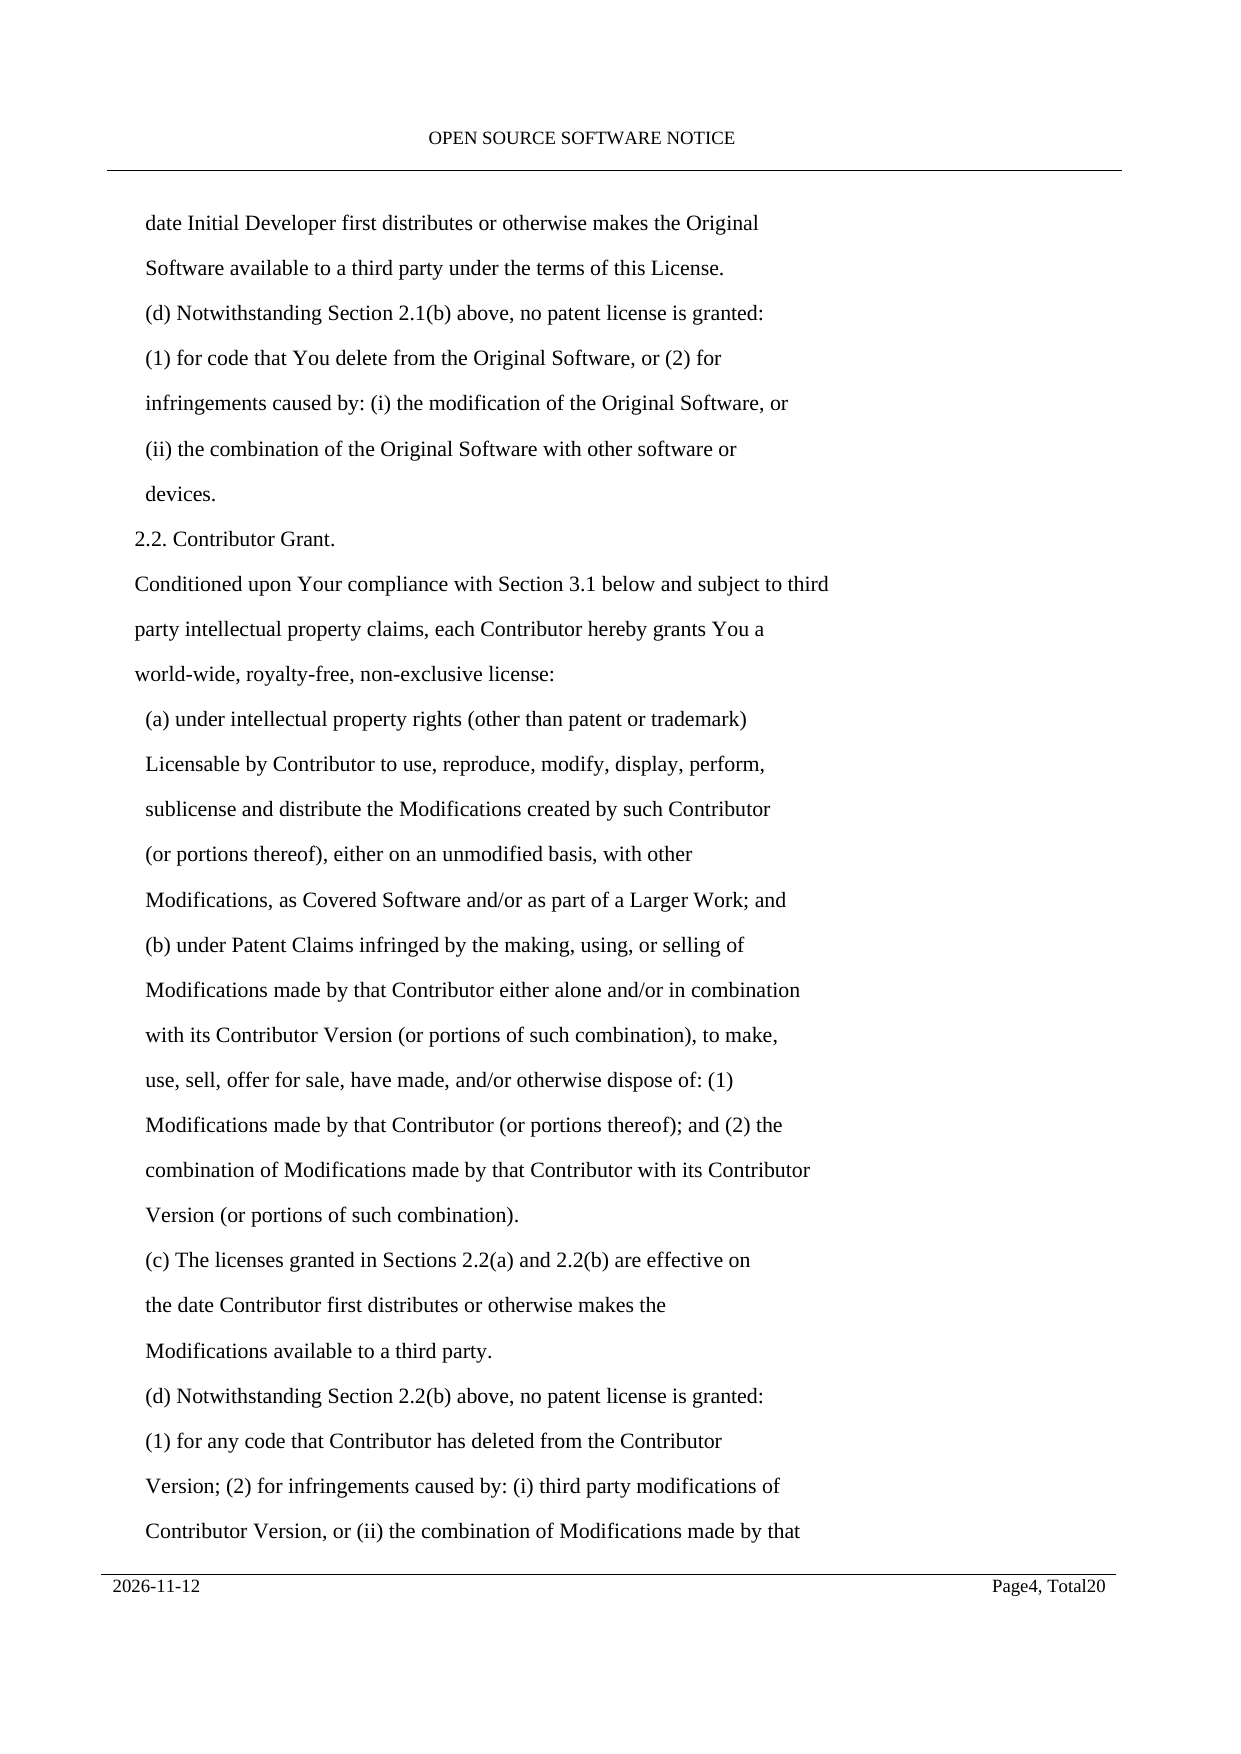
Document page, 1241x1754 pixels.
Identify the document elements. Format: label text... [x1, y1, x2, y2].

text (a) under intellectual property rights (other than patent or trademark) [112, 702, 1128, 735]
text Modifications made by that Contributor (or portions thereof); and (2) the [112, 1108, 1128, 1141]
text date Initial Developer first distributes or otherwise makes the Original [112, 206, 1128, 239]
text Contributor Version, or (ii) the combination of Modifications made by that [112, 1514, 1128, 1547]
text combination of Modifications made by that Contributor with its Contributor [112, 1153, 1128, 1186]
text Version; (2) for infringements caused by: (i) third party modifications of [112, 1469, 1128, 1502]
text (d) Notwithstanding Section 2.2(b) above, no patent license is granted: [112, 1379, 1128, 1412]
text (1) for any code that Contributor has deleted from the Contributor [112, 1424, 1128, 1457]
text Modifications available to a third party. [112, 1334, 1128, 1366]
text Conditioned upon Your compliance with Section 3.1 below and subject to third [112, 567, 1128, 600]
text Modifications made by that Contributor either alone and/or in combination [112, 973, 1128, 1006]
text the date Contributor first distributes or otherwise makes the [112, 1289, 1128, 1321]
text sublicense and distribute the Modifications created by such Contributor [112, 793, 1128, 825]
text (b) under Patent Claims infringed by the making, using, or selling of [112, 928, 1128, 961]
text (c) The licenses granted in Sections 2.2(a) and 2.2(b) are effective on [112, 1244, 1128, 1276]
text Version (or portions of such combination). [112, 1199, 1128, 1231]
text 2.2. Contributor Grant. [112, 522, 1128, 554]
text Software available to a third party under the terms of this License. [112, 251, 1128, 284]
text (d) Notwithstanding Section 2.1(b) above, no patent license is granted: [112, 297, 1128, 329]
text with its Contributor Version (or portions of such combination), to make, [112, 1018, 1128, 1051]
text (ii) the combination of the Original Software with other software or [112, 432, 1128, 464]
text world-wide, royalty-free, non-exclusive license: [112, 657, 1128, 690]
text party intellectual property claims, each Contributor hereby grants You a [112, 612, 1128, 645]
text infringements caused by: (i) the modification of the Original Software, or [112, 387, 1128, 419]
text Licensable by Contributor to use, reproduce, modify, display, perform, [112, 748, 1128, 780]
text (or portions thereof), either on an unmodified basis, with other [112, 838, 1128, 870]
text use, sell, offer for sale, have made, and/or otherwise dispose of: (1) [112, 1063, 1128, 1096]
text (1) for code that You delete from the Original Software, or (2) for [112, 342, 1128, 374]
text Modifications, as Covered Software and/or as part of a Larger Work; and [112, 883, 1128, 915]
text devices. [112, 477, 1128, 509]
